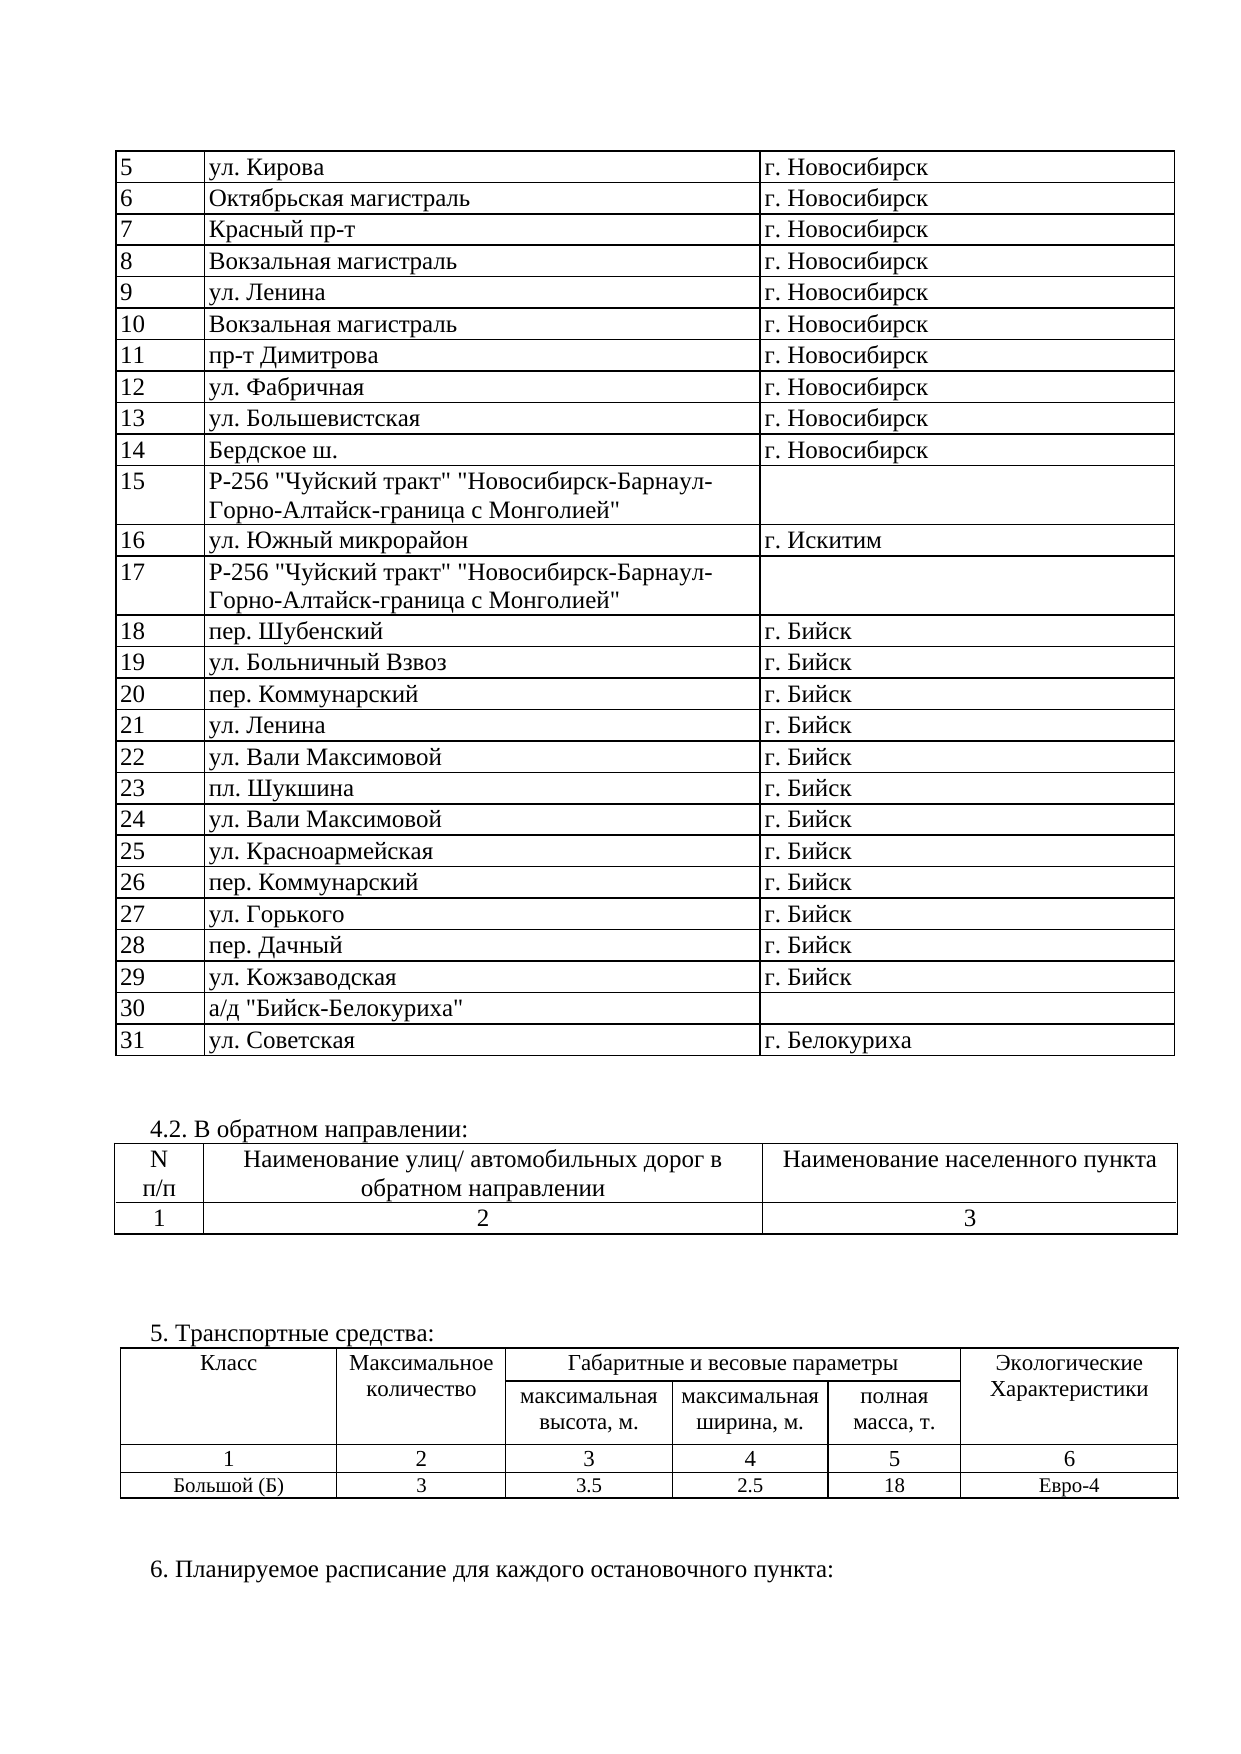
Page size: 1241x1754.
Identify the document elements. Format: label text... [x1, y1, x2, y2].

table_cell г. Бийск [761, 962, 1174, 992]
table_cell г. Бийск [761, 679, 1174, 708]
table_cell Р-256 "Чуйский тракт" "Новосибирск-Барнаул-Горно-Алтайск-граница с Монголией" [205, 466, 759, 524]
table_cell 3 [506, 1445, 672, 1472]
table_cell г. Бийск [761, 742, 1174, 771]
table_cell пер. Шубенский [205, 616, 759, 646]
table_cell 6 [961, 1445, 1177, 1472]
table_cell 17 [117, 557, 204, 614]
table_cell 6 [117, 183, 204, 213]
table_cell 13 [117, 403, 204, 433]
table_cell г. Бийск [761, 773, 1174, 803]
table_cell 21 [117, 710, 204, 740]
table_cell Р-256 "Чуйский тракт" "Новосибирск-Барнаул-Горно-Алтайск-граница с Монголией" [205, 557, 759, 614]
table_cell 18 [117, 616, 204, 646]
table_cell г. Бийск [761, 930, 1174, 960]
table_cell 8 [117, 246, 204, 276]
table_cell пер. Коммунарский [205, 679, 759, 708]
table_cell г. Новосибирск [761, 372, 1174, 402]
table_cell г. Искитим [761, 525, 1174, 555]
table_cell 25 [117, 836, 204, 866]
table_cell г. Бийск [761, 867, 1174, 897]
table_cell ул. Фабричная [205, 372, 759, 402]
table_cell пл. Шукшина [205, 773, 759, 803]
table_cell 27 [117, 899, 204, 929]
table_cell г. Новосибирск [761, 183, 1174, 213]
table_cell ул. Ленина [205, 710, 759, 740]
table_cell [761, 993, 1174, 1023]
table_header Максимальное количество [337, 1349, 505, 1444]
table_cell г. Бийск [761, 805, 1174, 834]
table_cell 11 [117, 340, 204, 370]
table_cell г. Новосибирск [761, 403, 1174, 433]
table_header Экологические Характеристики [961, 1349, 1177, 1444]
table_cell г. Новосибирск [761, 277, 1174, 307]
table_header N п/п [115, 1144, 203, 1201]
table_header Класс [121, 1349, 336, 1444]
table_cell г. Бийск [761, 899, 1174, 929]
table_header Наименование населенного пункта [763, 1144, 1177, 1201]
table_cell 7 [117, 215, 204, 244]
table_cell 14 [117, 435, 204, 464]
table_cell [761, 466, 1174, 524]
table_cell 29 [117, 962, 204, 992]
table_cell ул. Больничный Взвоз [205, 647, 759, 677]
table_cell г. Бийск [761, 616, 1174, 646]
table_cell Евро-4 [961, 1473, 1177, 1497]
table_cell 10 [117, 309, 204, 339]
table_cell ул. Вали Максимовой [205, 742, 759, 771]
table_cell ул. Ленина [205, 277, 759, 307]
table_cell 9 [117, 277, 204, 307]
table_cell 3 [763, 1201, 1177, 1233]
table_cell г. Бийск [761, 647, 1174, 677]
table_cell 1 [121, 1445, 336, 1472]
table_cell г. Бийск [761, 836, 1174, 866]
text 5. Транспортные средства: [150, 1318, 1090, 1347]
table_cell Октябрьская магистраль [205, 183, 759, 213]
table_cell пр-т Димитрова [205, 340, 759, 370]
table_cell пер. Коммунарский [205, 867, 759, 897]
table_cell Вокзальная магистраль [205, 309, 759, 339]
table_cell 28 [117, 930, 204, 960]
table_header Габаритные и весовые параметры [506, 1349, 960, 1380]
table_cell 16 [117, 525, 204, 555]
table_cell 2.5 [673, 1473, 827, 1497]
table_cell 22 [117, 742, 204, 771]
table_cell 5 [829, 1445, 960, 1472]
table_cell г. Новосибирск [761, 246, 1174, 276]
table_cell Большой (Б) [121, 1473, 336, 1497]
table_cell 2 [337, 1445, 505, 1472]
table_cell г. Белокуриха [761, 1025, 1174, 1054]
table_cell Бердское ш. [205, 435, 759, 464]
table_cell 5 [117, 152, 204, 181]
table_cell ул. Большевистская [205, 403, 759, 433]
table_cell 30 [117, 993, 204, 1023]
table_cell 20 [117, 679, 204, 708]
table_cell г. Новосибирск [761, 215, 1174, 244]
table_cell ул. Кирова [205, 152, 759, 181]
table_cell ул. Советская [205, 1025, 759, 1054]
table_cell 19 [117, 647, 204, 677]
table_cell 24 [117, 805, 204, 834]
table_cell ул. Горького [205, 899, 759, 929]
table_cell 12 [117, 372, 204, 402]
table_cell ул. Вали Максимовой [205, 805, 759, 834]
table_cell 26 [117, 867, 204, 897]
table_cell ул. Кожзаводская [205, 962, 759, 992]
table_cell полная масса, т. [829, 1382, 960, 1444]
table_cell Вокзальная магистраль [205, 246, 759, 276]
table_cell 2 [204, 1203, 762, 1233]
table_cell г. Новосибирск [761, 435, 1174, 464]
table_cell [761, 557, 1174, 614]
table_cell максимальная ширина, м. [673, 1382, 827, 1444]
table_cell ул. Красноармейская [205, 836, 759, 866]
table_cell 4 [673, 1445, 827, 1472]
table_cell г. Новосибирск [761, 152, 1174, 181]
table_cell 1 [115, 1203, 203, 1233]
table_cell максимальная высота, м. [506, 1382, 672, 1444]
table_cell а/д "Бийск-Белокуриха" [205, 993, 759, 1023]
table_cell г. Новосибирск [761, 309, 1174, 339]
table_cell пер. Дачный [205, 930, 759, 960]
table_cell ул. Южный микрорайон [205, 525, 759, 555]
table_cell 3.5 [506, 1473, 672, 1497]
table_header Наименование улиц/ автомобильных дорог в обратном направлении [204, 1144, 762, 1201]
table_cell 3 [337, 1473, 505, 1497]
text 4.2. В обратном направлении: [150, 1114, 1090, 1142]
table_cell 15 [117, 466, 204, 524]
table_cell 23 [117, 773, 204, 803]
text 6. Планируемое расписание для каждого остановочного пункта: [150, 1554, 1090, 1583]
table_cell 18 [829, 1473, 960, 1497]
table_cell Красный пр-т [205, 215, 759, 244]
table_cell г. Новосибирск [761, 340, 1174, 370]
table_cell 31 [117, 1025, 204, 1054]
table_cell г. Бийск [761, 710, 1174, 740]
